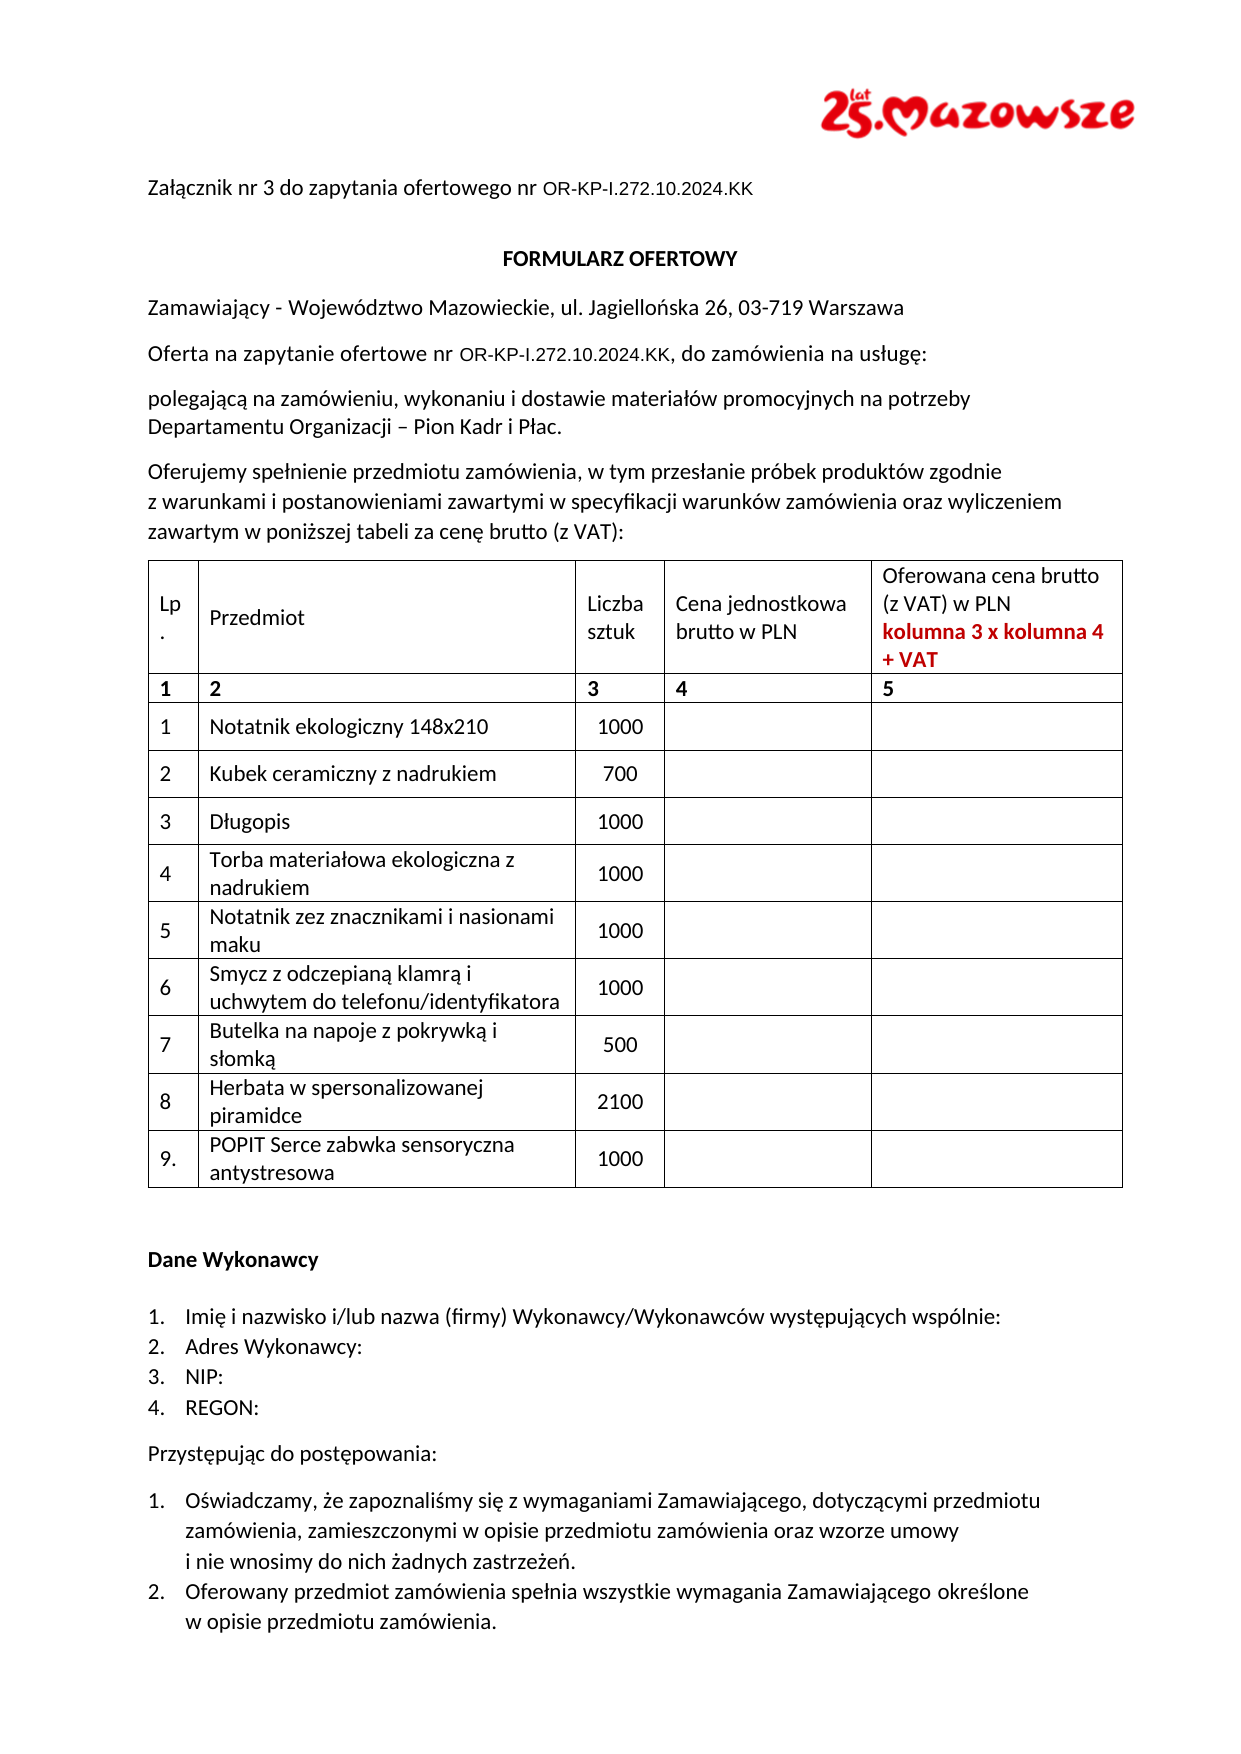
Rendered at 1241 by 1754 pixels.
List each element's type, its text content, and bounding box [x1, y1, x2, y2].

table_cell [665, 959, 871, 1015]
table_cell [872, 751, 1122, 797]
list Oferowany przedmiot zamówienia spełnia wszystkie wymagania Zamawiającego określone w opisie przedmiotu zamówienia. [148, 1577, 1093, 1635]
table_cell 3 [576, 674, 664, 702]
list z warunkami i postanowieniami zawartymi w specyfikacji warunków zamówienia oraz wyliczeniem [148, 487, 1093, 515]
table_cell [665, 703, 871, 749]
list zawartym w poniższej tabeli za cenę brutto (z VAT): [148, 517, 1093, 545]
table_cell Kubek ceramiczny z nadrukiem [199, 751, 575, 797]
table_cell [665, 902, 871, 958]
text Przystępując do postępowania: [148, 1439, 1093, 1467]
table_cell 2 [199, 674, 575, 702]
table_cell Herbata w spersonalizowanej piramidce [199, 1074, 575, 1129]
table_cell [665, 751, 871, 797]
table_cell [872, 798, 1122, 844]
table_cell Notatnik zez znacznikami i nasionami maku [199, 902, 575, 958]
table_cell [872, 959, 1122, 1015]
table_header Liczba sztuk [576, 561, 664, 673]
table_cell [665, 1074, 871, 1129]
table_cell 1 [149, 703, 198, 749]
table_cell 1000 [576, 845, 664, 901]
table_cell 1000 [576, 902, 664, 958]
table_cell [872, 703, 1122, 749]
table_cell 1000 [576, 703, 664, 749]
table_cell [872, 1016, 1122, 1072]
table_cell 1 [149, 674, 198, 702]
table_cell 8 [149, 1074, 198, 1129]
table_cell 1000 [576, 959, 664, 1015]
table_header Przedmiot [199, 561, 575, 673]
table_cell 700 [576, 751, 664, 797]
table_cell 2 [149, 751, 198, 797]
table_cell 1000 [576, 798, 664, 844]
table_cell [665, 1016, 871, 1072]
subtitle FORMULARZ OFERTOWY [148, 244, 1093, 272]
text polegającą na zamówieniu, wykonaniu i dostawie materiałów promocyjnych na potrzeby Departamentu Organizacji – Pion Kadr i Płac. [148, 384, 1093, 440]
table_cell 5 [149, 902, 198, 958]
table_cell 500 [576, 1016, 664, 1072]
table_cell POPIT Serce zabwka sensoryczna antystresowa [199, 1131, 575, 1187]
list Adres Wykonawcy: [148, 1332, 1093, 1360]
table_header Cena jednostkowa brutto w PLN [665, 561, 871, 673]
table_cell [665, 798, 871, 844]
table_cell Torba materiałowa ekologiczna z nadrukiem [199, 845, 575, 901]
table_cell [872, 902, 1122, 958]
table_cell [872, 1131, 1122, 1187]
table_cell [665, 845, 871, 901]
table_cell 4 [665, 674, 871, 702]
table_cell 6 [149, 959, 198, 1015]
picture [812, 73, 1147, 154]
table_cell 1000 [576, 1131, 664, 1187]
table_cell Notatnik ekologiczny 148x210 [199, 703, 575, 749]
table_cell [872, 1074, 1122, 1129]
table_cell 9. [149, 1131, 198, 1187]
table_cell Smycz z odczepianą klamrą i uchwytem do telefonu/identyfikatora [199, 959, 575, 1015]
text Zamawiający - Województwo Mazowieckie, ul. Jagiellońska 26, 03-719 Warszawa [148, 293, 1093, 321]
table_cell [665, 1131, 871, 1187]
list NIP: [148, 1362, 1093, 1390]
table_cell 2100 [576, 1074, 664, 1129]
table_header Oferowana cena brutto (z VAT) w PLN kolumna 3 x kolumna 4 + VAT [872, 561, 1122, 673]
table_cell [872, 845, 1122, 901]
table_cell Długopis [199, 798, 575, 844]
text Oferta na zapytanie ofertowe nr , do zamówienia na usługę: [148, 339, 1093, 367]
list Imię i nazwisko i/lub nazwa (firmy) Wykonawcy/Wykonawców występujących wspólnie: [148, 1302, 1093, 1330]
subtitle Dane Wykonawcy [148, 1245, 1093, 1273]
table_cell 3 [149, 798, 198, 844]
list REGON: [148, 1393, 1093, 1421]
table_cell Butelka na napoje z pokrywką i słomką [199, 1016, 575, 1072]
table_cell 4 [149, 845, 198, 901]
list Oświadczamy, że zapoznaliśmy się z wymaganiami Zamawiającego, dotyczącymi przedmiotu zamówienia, zamieszczonymi w opisie przedmiotu zamówienia oraz wzorze umowy i nie wnosimy do nich żadnych zastrzeżeń. [148, 1486, 1093, 1575]
table_cell 5 [872, 674, 1122, 702]
table_header Lp. [149, 561, 198, 673]
list Oferujemy spełnienie przedmiotu zamówienia, w tym przesłanie próbek produktów zgodnie [148, 457, 1093, 485]
table_cell 7 [149, 1016, 198, 1072]
